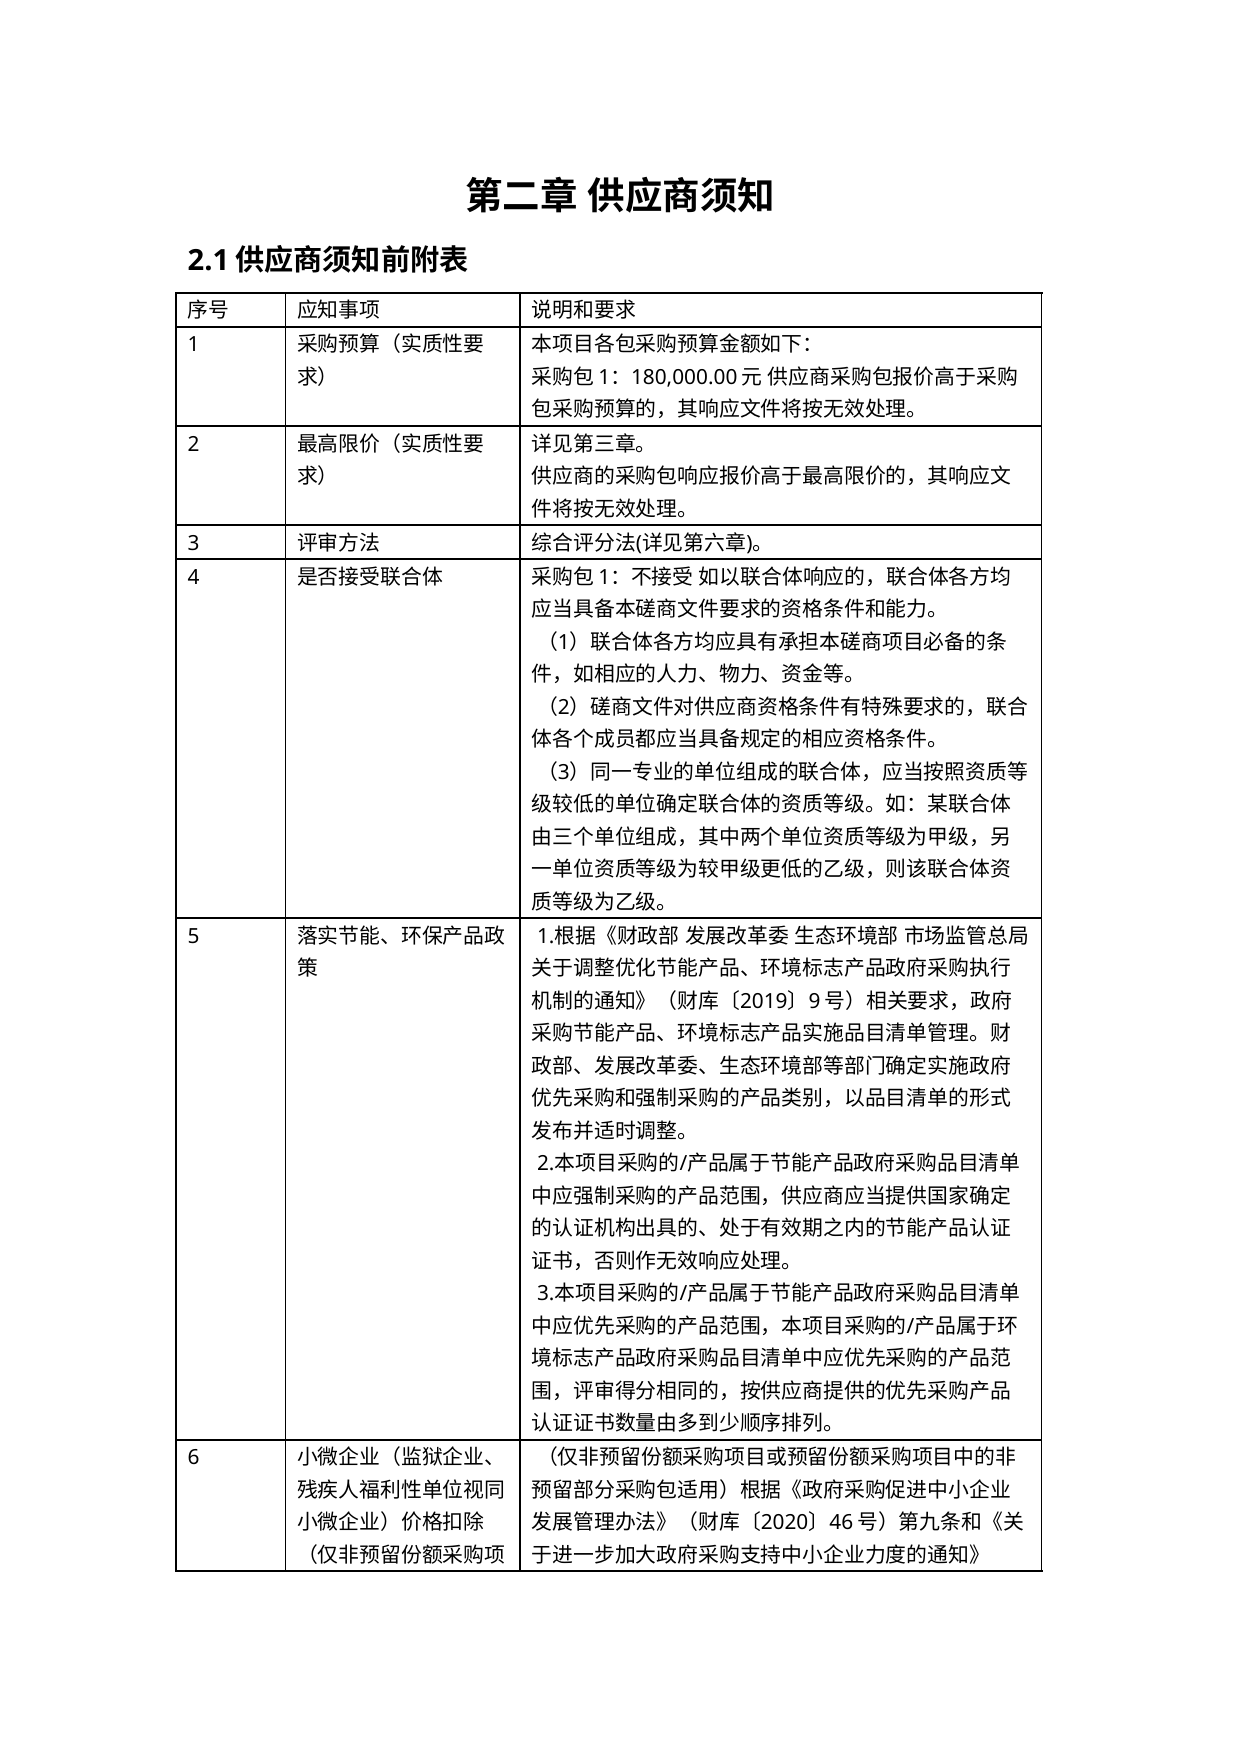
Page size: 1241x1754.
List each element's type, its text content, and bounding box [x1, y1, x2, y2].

table_cell 落实节能、环保产品政策 [286, 919, 519, 1439]
table_cell 采购包1：不接受 如以联合体响应的，联合体各方均应当具备本磋商文件要求的资格条件和能力。 （1）联合体各方均应具有承担本磋商项目必备的条件，如相应的人力、物力、资金等。 （2）磋商文件对供应商资格条件有特殊要求的，联合体各个成员都应当具备规定的相应资格条件。 （3）同一专业的单位组成的联合体，应当按照资质等级较低的单位确定联合体的资质等级。如：某联合体由三个单位组成，其中两个单位资质等级为甲级，另一单位资质等级为较甲级更低的乙级，则该联合体资质等级为乙级。 [521, 560, 1041, 917]
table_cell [521, 1441, 1041, 1570]
table_cell 3 [177, 526, 285, 558]
table_header 应知事项 [286, 294, 519, 326]
table_cell 详见第三章。 供应商的采购包响应报价高于最高限价的，其响应文件将按无效处理。 [521, 427, 1041, 524]
table_cell 评审方法 [286, 526, 519, 558]
table_header 说明和要求 [521, 294, 1041, 326]
table_cell 是否接受联合体 [286, 560, 519, 917]
table_cell 综合评分法(详见第六章)。 [521, 526, 1041, 558]
table_cell 最高限价（实质性要求） [286, 427, 519, 524]
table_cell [286, 1441, 519, 1570]
table_cell 1.根据《财政部 发展改革委 生态环境部 市场监管总局关于调整优化节能产品、环境标志产品政府采购执行机制的通知》（财库〔2019〕9号）相关要求，政府采购节能产品、环境标志产品实施品目清单管理。财政部、发展改革委、生态环境部等部门确定实施政府优先采购和强制采购的产品类别，以品目清单的形式发布并适时调整。 2.本项目采购的/产品属于节能产品政府采购品目清单中应强制采购的产品范围，供应商应当提供国家确定的认证机构出具的、处于有效期之内的节能产品认证证书，否则作无效响应处理。 3.本项目采购的/产品属于节能产品政府采购品目清单中应优先采购的产品范围，本项目采购的/产品属于环境标志产品政府采购品目清单中应优先采购的产品范围，评审得分相同的，按供应商提供的优先采购产品认证证书数量由多到少顺序排列。 [521, 919, 1041, 1439]
table_cell 5 [177, 919, 285, 1439]
table_cell 本项目各包采购预算金额如下： 采购包1：180,000.00元 供应商采购包报价高于采购包采购预算的，其响应文件将按无效处理。 [521, 328, 1041, 425]
table_cell 4 [177, 560, 285, 917]
table_cell 2 [177, 427, 285, 524]
text 2.1供应商须知前附表 [187, 227, 1053, 292]
table_cell 采购预算（实质性要求） [286, 328, 519, 425]
table_cell 1 [177, 328, 285, 425]
table_cell 6 [177, 1441, 285, 1570]
table_header 序号 [177, 294, 285, 326]
text 第二章 供应商须知 [187, 162, 1053, 227]
